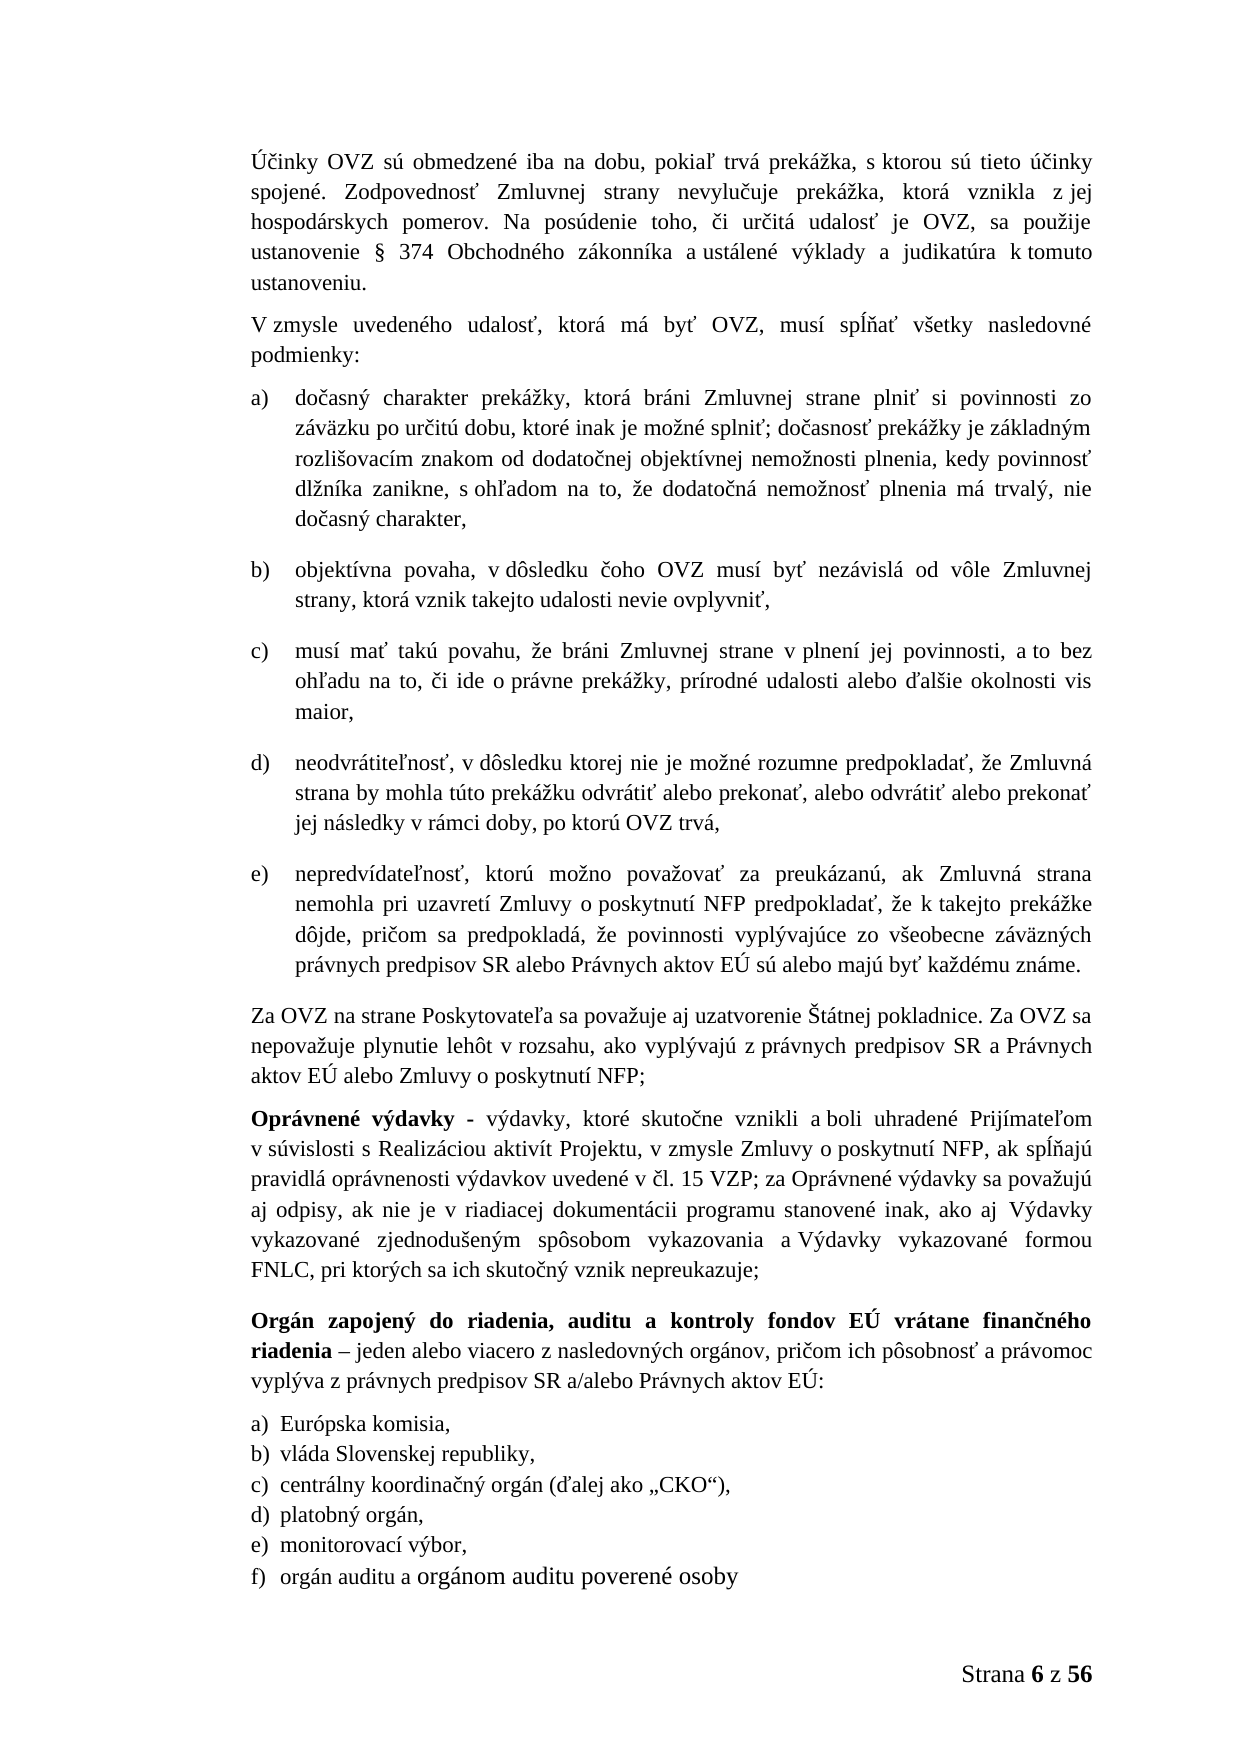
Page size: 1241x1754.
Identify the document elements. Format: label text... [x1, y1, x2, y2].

list nepredvídateľnosť, ktorú možno považovať za preukázanú, ak Zmluvná strana nemohla pri uzavretí Zmluvy o poskytnutí NFP predpokladať, že k takejto prekážke dôjde, pričom sa predpokladá, že povinnosti vyplývajúce zo všeobecne záväzných právnych predpisov SR alebo Právnych aktov EÚ sú alebo majú byť každému známe. [251, 860, 1092, 977]
list orgán auditu a orgánom auditu poverené osoby [251, 1561, 1092, 1590]
list dočasný charakter prekážky, ktorá bráni Zmluvnej strane plniť si povinnosti zo záväzku po určitú dobu, ktoré inak je možné splniť; dočasnosť prekážky je základným rozlišovacím znakom od dodatočnej objektívnej nemožnosti plnenia, kedy povinnosť dlžníka zanikne, s ohľadom na to, že dodatočná nemožnosť plnenia má trvalý, nie dočasný charakter, [251, 384, 1092, 531]
list Európska komisia, [251, 1410, 1092, 1437]
text Oprávnené výdavky - výdavky, ktoré skutočne vznikli a boli uhradené Prijímateľom v súvislosti s Realizáciou aktivít Projektu, v zmysle Zmluvy o poskytnutí NFP, ak spĺňajú pravidlá oprávnenosti výdavkov uvedené v čl. 15 VZP; za Oprávnené výdavky sa považujú aj odpisy, ak nie je v riadiacej dokumentácii programu stanovené inak, ako aj Výdavky vykazované zjednodušeným spôsobom vykazovania a Výdavky vykazované formou FNLC, pri ktorých sa ich skutočný vznik nepreukazuje; [251, 1105, 1092, 1282]
list monitorovací výbor, [251, 1531, 1092, 1557]
list musí mať takú povahu, že bráni Zmluvnej strane v plnení jej povinnosti, a to bez ohľadu na to, či ide o právne prekážky, prírodné udalosti alebo ďalšie okolnosti vis maior, [251, 637, 1092, 724]
text Orgán zapojený do riadenia, auditu a kontroly fondov EÚ vrátane finančného riadenia – jeden alebo viacero z nasledovných orgánov, pričom ich pôsobnosť a právomoc vyplýva z právnych predpisov SR a/alebo Právnych aktov EÚ: [251, 1307, 1092, 1394]
list platobný orgán, [251, 1501, 1092, 1527]
text V zmysle uvedeného udalosť, ktorá má byť OVZ, musí spĺňať všetky nasledovné podmienky: [251, 311, 1092, 368]
list centrálny koordinačný orgán (ďalej ako „CKO“), [251, 1471, 1092, 1497]
text Za OVZ na strane Poskytovateľa sa považuje aj uzatvorenie Štátnej pokladnice. Za OVZ sa nepovažuje plynutie lehôt v rozsahu, ako vyplývajú z právnych predpisov SR a Právnych aktov EÚ alebo Zmluvy o poskytnutí NFP; [251, 1002, 1092, 1089]
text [251, 148, 1092, 295]
list neodvrátiteľnosť, v dôsledku ktorej nie je možné rozumne predpokladať, že Zmluvná strana by mohla túto prekážku odvrátiť alebo prekonať, alebo odvrátiť alebo prekonať jej následky v rámci doby, po ktorú OVZ trvá, [251, 749, 1092, 836]
list objektívna povaha, v dôsledku čoho OVZ musí byť nezávislá od vôle Zmluvnej strany, ktorá vznik takejto udalosti nevie ovplyvniť, [251, 556, 1092, 613]
list vláda Slovenskej republiky, [251, 1440, 1092, 1467]
